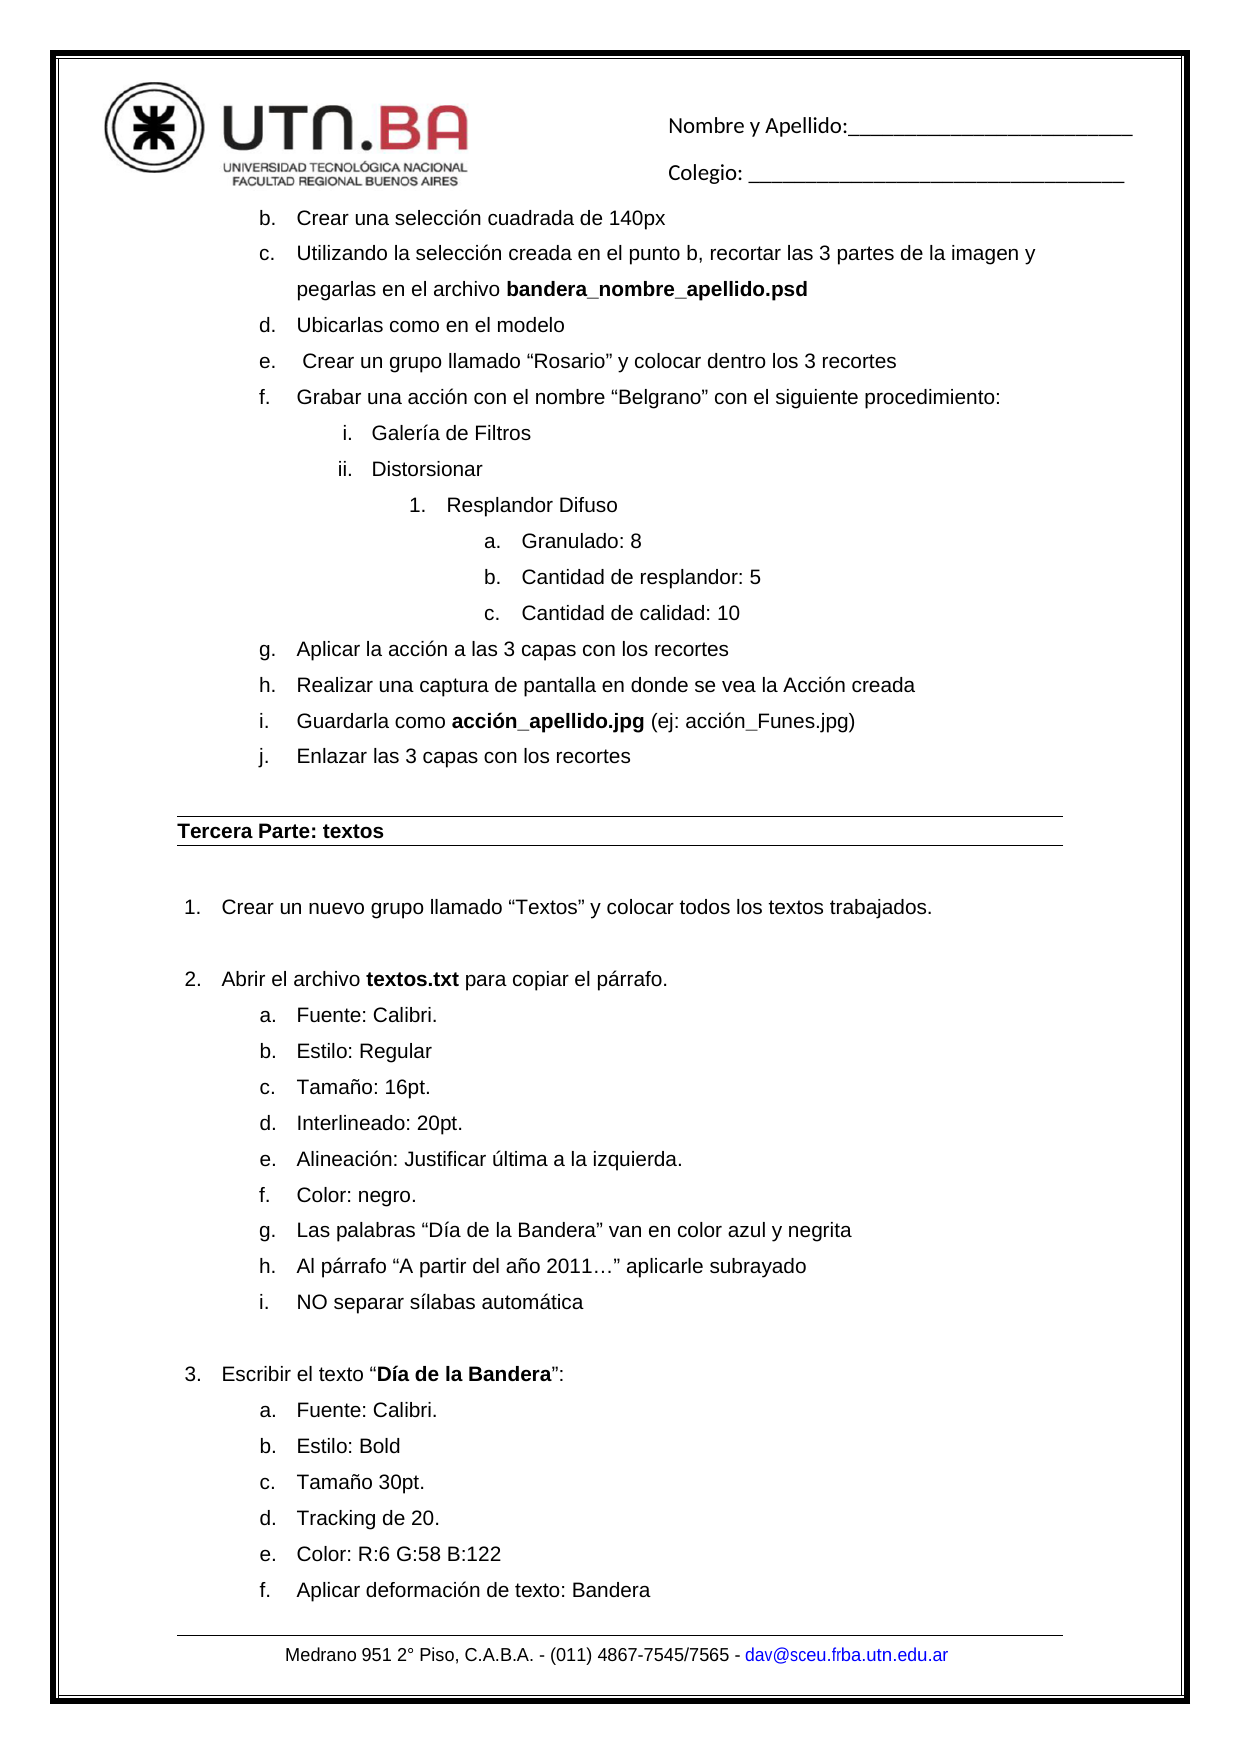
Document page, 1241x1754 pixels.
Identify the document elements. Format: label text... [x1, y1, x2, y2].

list Cantidad de calidad: 10 [484, 601, 1063, 624]
picture [98, 80, 471, 191]
list Resplandor Difuso [409, 493, 1063, 517]
list Color: negro. [259, 1182, 1063, 1206]
list Estilo: Bold [259, 1434, 1063, 1458]
list Galería de Filtros [353, 421, 1063, 445]
list Fuente: Calibri. [259, 1398, 1063, 1422]
text Tercera Parte: textos [177, 817, 1063, 845]
list Alineación: Justificar última a la izquierda. [259, 1146, 1063, 1170]
list Utilizando la selección creada en el punto b, recortar las 3 partes de la imagen y pegarlas en el archivo bandera_nombre_apellido.psd [259, 241, 1063, 301]
list Cantidad de resplandor: 5 [484, 565, 1063, 589]
list Estilo: Regular [259, 1039, 1063, 1063]
list Escribir el texto “Día de la Bandera”: [184, 1362, 1063, 1386]
list Realizar una captura de pantalla en donde se vea la Acción creada [259, 672, 1063, 696]
list Crear un grupo llamado “Rosario” y colocar dentro los 3 recortes [259, 349, 1063, 373]
list Tamaño 30pt. [259, 1470, 1063, 1494]
list Distorsionar [353, 457, 1063, 481]
list Color: R:6 G:58 B:122 [259, 1542, 1063, 1566]
list Aplicar deformación de texto: Bandera [259, 1578, 1063, 1602]
list Granulado: 8 [484, 529, 1063, 553]
list Crear una selección cuadrada de 140px [259, 205, 1063, 229]
list Las palabras “Día de la Bandera” van en color azul y negrita [259, 1218, 1063, 1242]
list Guardarla como acción_apellido.jpg (ej: acción_Funes.jpg) [259, 708, 1063, 732]
list Aplicar la acción a las 3 capas con los recortes [259, 637, 1063, 661]
list NO separar sílabas automática [259, 1290, 1063, 1314]
list Interlineado: 20pt. [259, 1111, 1063, 1134]
list Abrir el archivo textos.txt para copiar el párrafo. [184, 967, 1063, 991]
list Crear un nuevo grupo llamado “Textos” y colocar todos los textos trabajados. [184, 895, 1063, 919]
list Grabar una acción con el nombre “Belgrano” con el siguiente procedimiento: [259, 385, 1063, 409]
list Fuente: Calibri. [259, 1003, 1063, 1027]
list Enlazar las 3 capas con los recortes [259, 744, 1063, 768]
list Ubicarlas como en el modelo [259, 313, 1063, 337]
list Tracking de 20. [259, 1506, 1063, 1530]
list Tamaño: 16pt. [259, 1074, 1063, 1098]
list Al párrafo “A partir del año 2011…” aplicarle subrayado [259, 1254, 1063, 1278]
